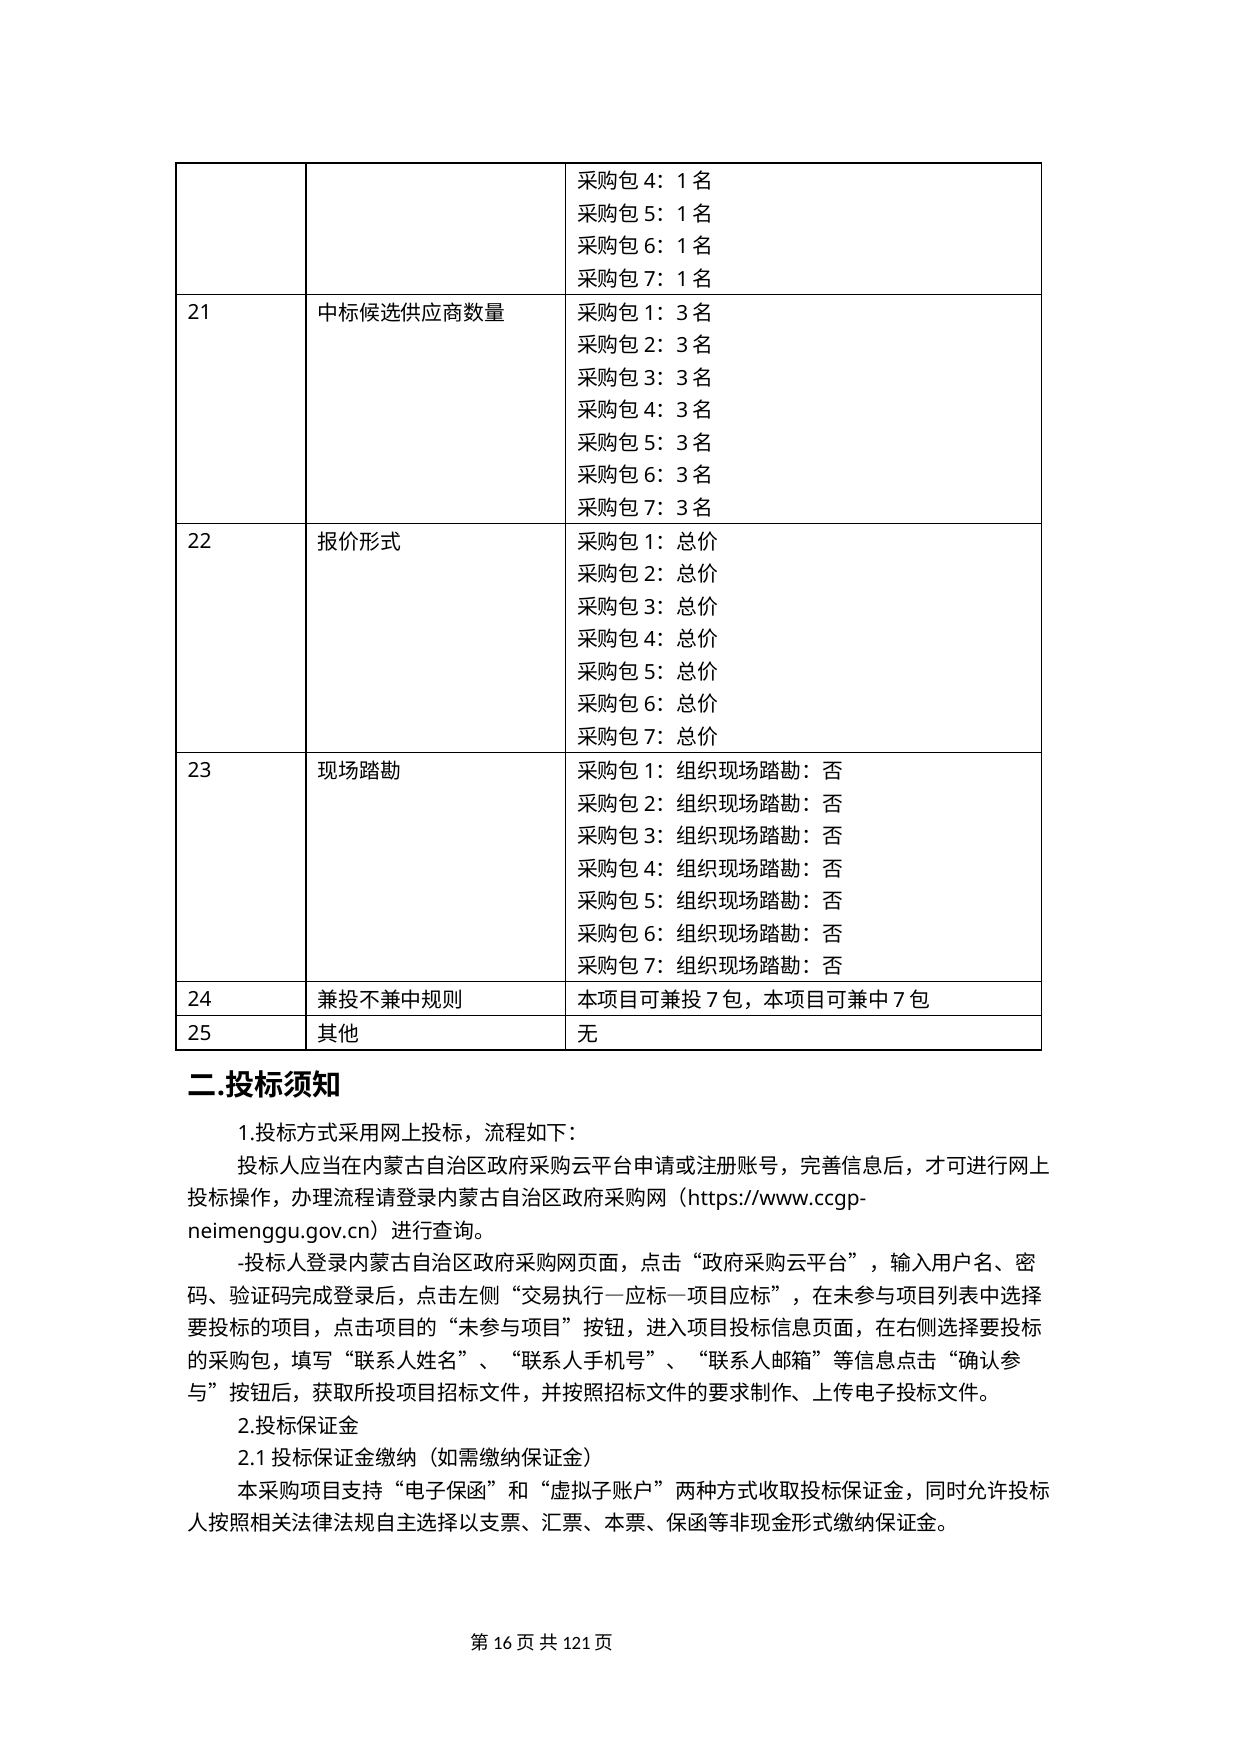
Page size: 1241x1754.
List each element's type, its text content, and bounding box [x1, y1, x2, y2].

text 投标人应当在内蒙古自治区政府采购云平台申请或注册账号，完善信息后，才可进行网上投标操作，办理流程请登录内蒙古自治区政府采购网（https://www.ccgp-neimenggu.gov.cn）进行查询。 [187, 1148, 1053, 1245]
text 二.投标须知 [187, 1050, 1053, 1115]
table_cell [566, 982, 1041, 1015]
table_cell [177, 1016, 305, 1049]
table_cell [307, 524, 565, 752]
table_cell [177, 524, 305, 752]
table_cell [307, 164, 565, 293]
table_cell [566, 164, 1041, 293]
text 2.1投标保证金缴纳（如需缴纳保证金） [187, 1440, 1053, 1473]
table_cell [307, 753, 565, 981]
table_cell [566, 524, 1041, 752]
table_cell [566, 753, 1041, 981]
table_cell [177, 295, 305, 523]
text 1.投标方式采用网上投标，流程如下： [187, 1115, 1053, 1148]
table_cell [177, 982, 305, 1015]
text 2.投标保证金 [187, 1408, 1053, 1440]
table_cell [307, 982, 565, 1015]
text 本采购项目支持“电子保函”和“虚拟子账户”两种方式收取投标保证金，同时允许投标人按照相关法律法规自主选择以支票、汇票、本票、保函等非现金形式缴纳保证金。 [187, 1473, 1053, 1538]
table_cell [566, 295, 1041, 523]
text -投标人登录内蒙古自治区政府采购网页面，点击“政府采购云平台”，输入用户名、密码、验证码完成登录后，点击左侧“交易执行—应标—项目应标”，在未参与项目列表中选择要投标的项目，点击项目的“未参与项目”按钮，进入项目投标信息页面，在右侧选择要投标的采购包，填写“联系人姓名”、“联系人手机号”、“联系人邮箱”等信息点击“确认参与”按钮后，获取所投项目招标文件，并按照招标文件的要求制作、上传电子投标文件。 [187, 1245, 1053, 1408]
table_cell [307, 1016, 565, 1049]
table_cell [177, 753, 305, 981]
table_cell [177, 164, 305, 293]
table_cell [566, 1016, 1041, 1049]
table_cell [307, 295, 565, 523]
